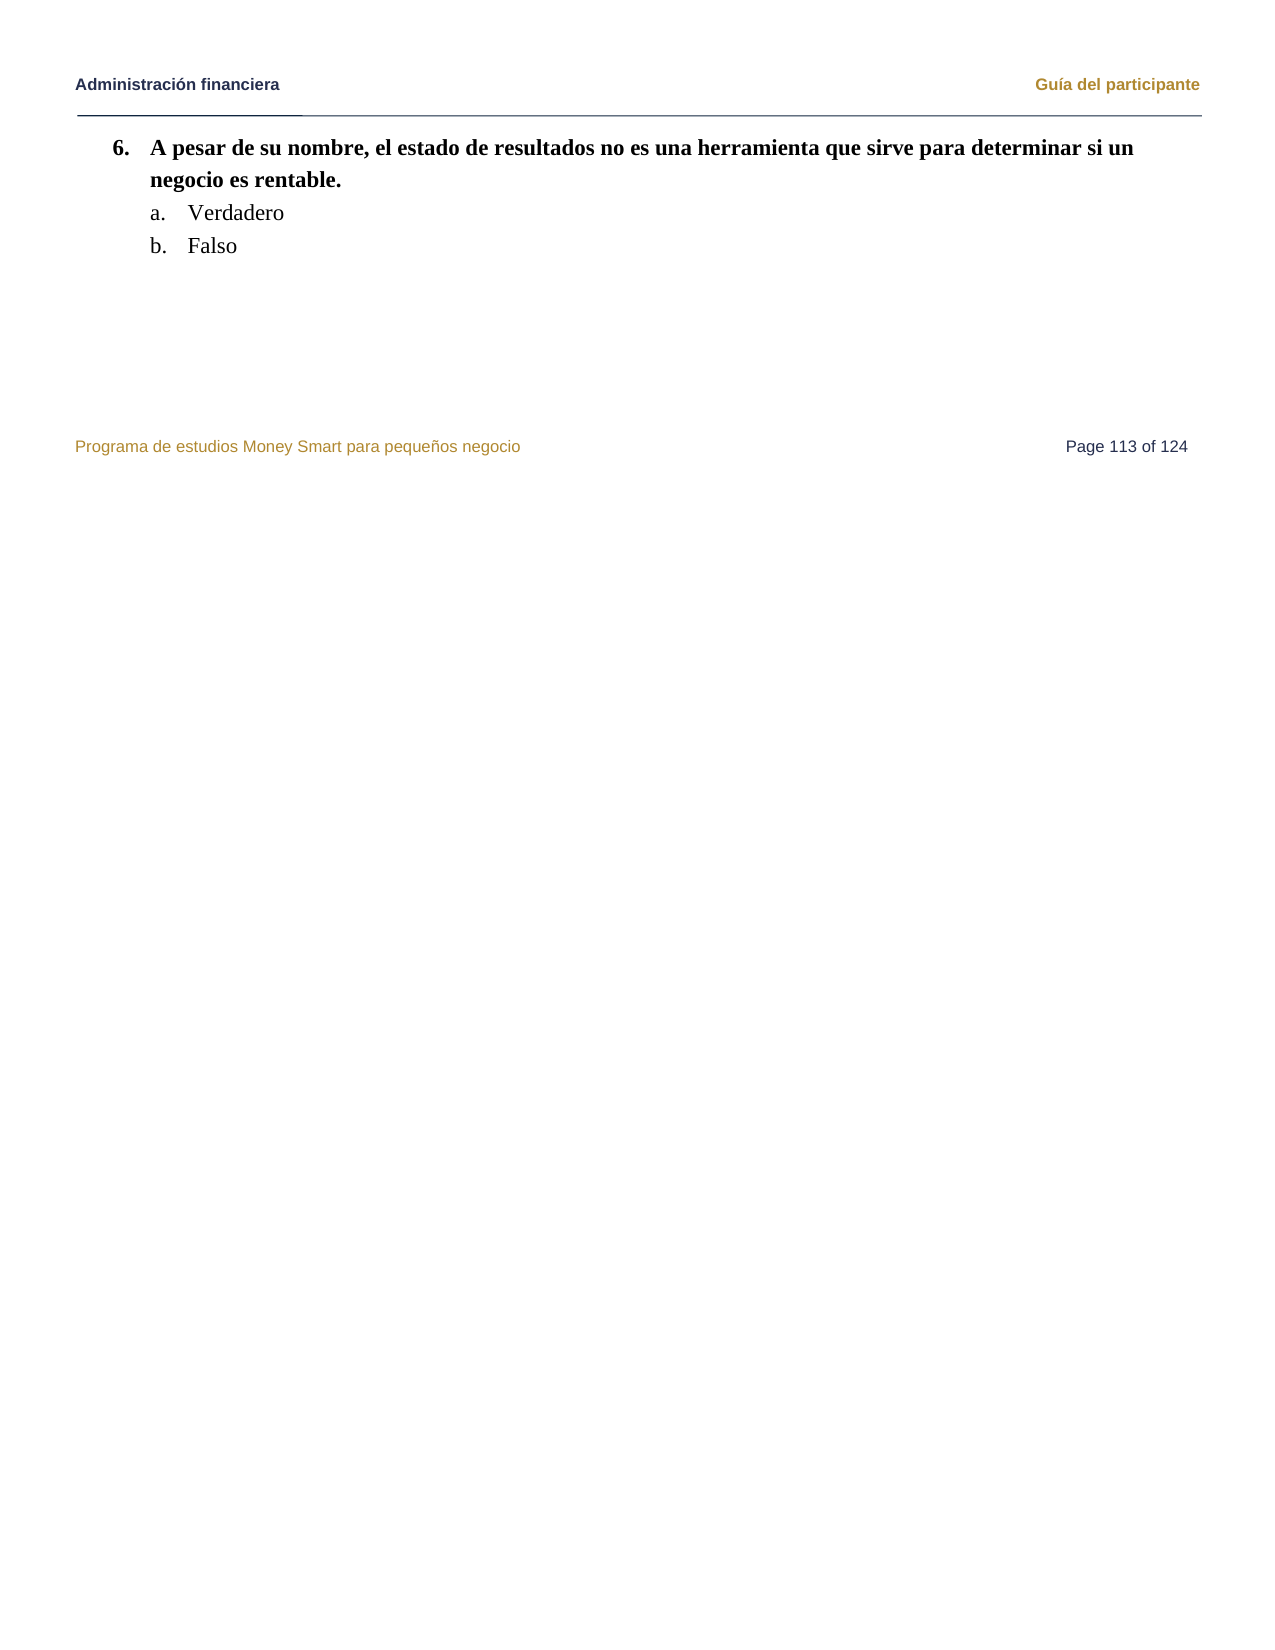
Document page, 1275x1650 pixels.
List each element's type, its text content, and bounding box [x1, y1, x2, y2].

picture [75, 0, 1202, 237]
list Verdadero [150, 199, 1209, 226]
list Falso [150, 232, 1209, 259]
list A pesar de su nombre, el estado de resultados no es una herramienta que sirve para determinar si un negocio es rentable. [112, 134, 1209, 193]
